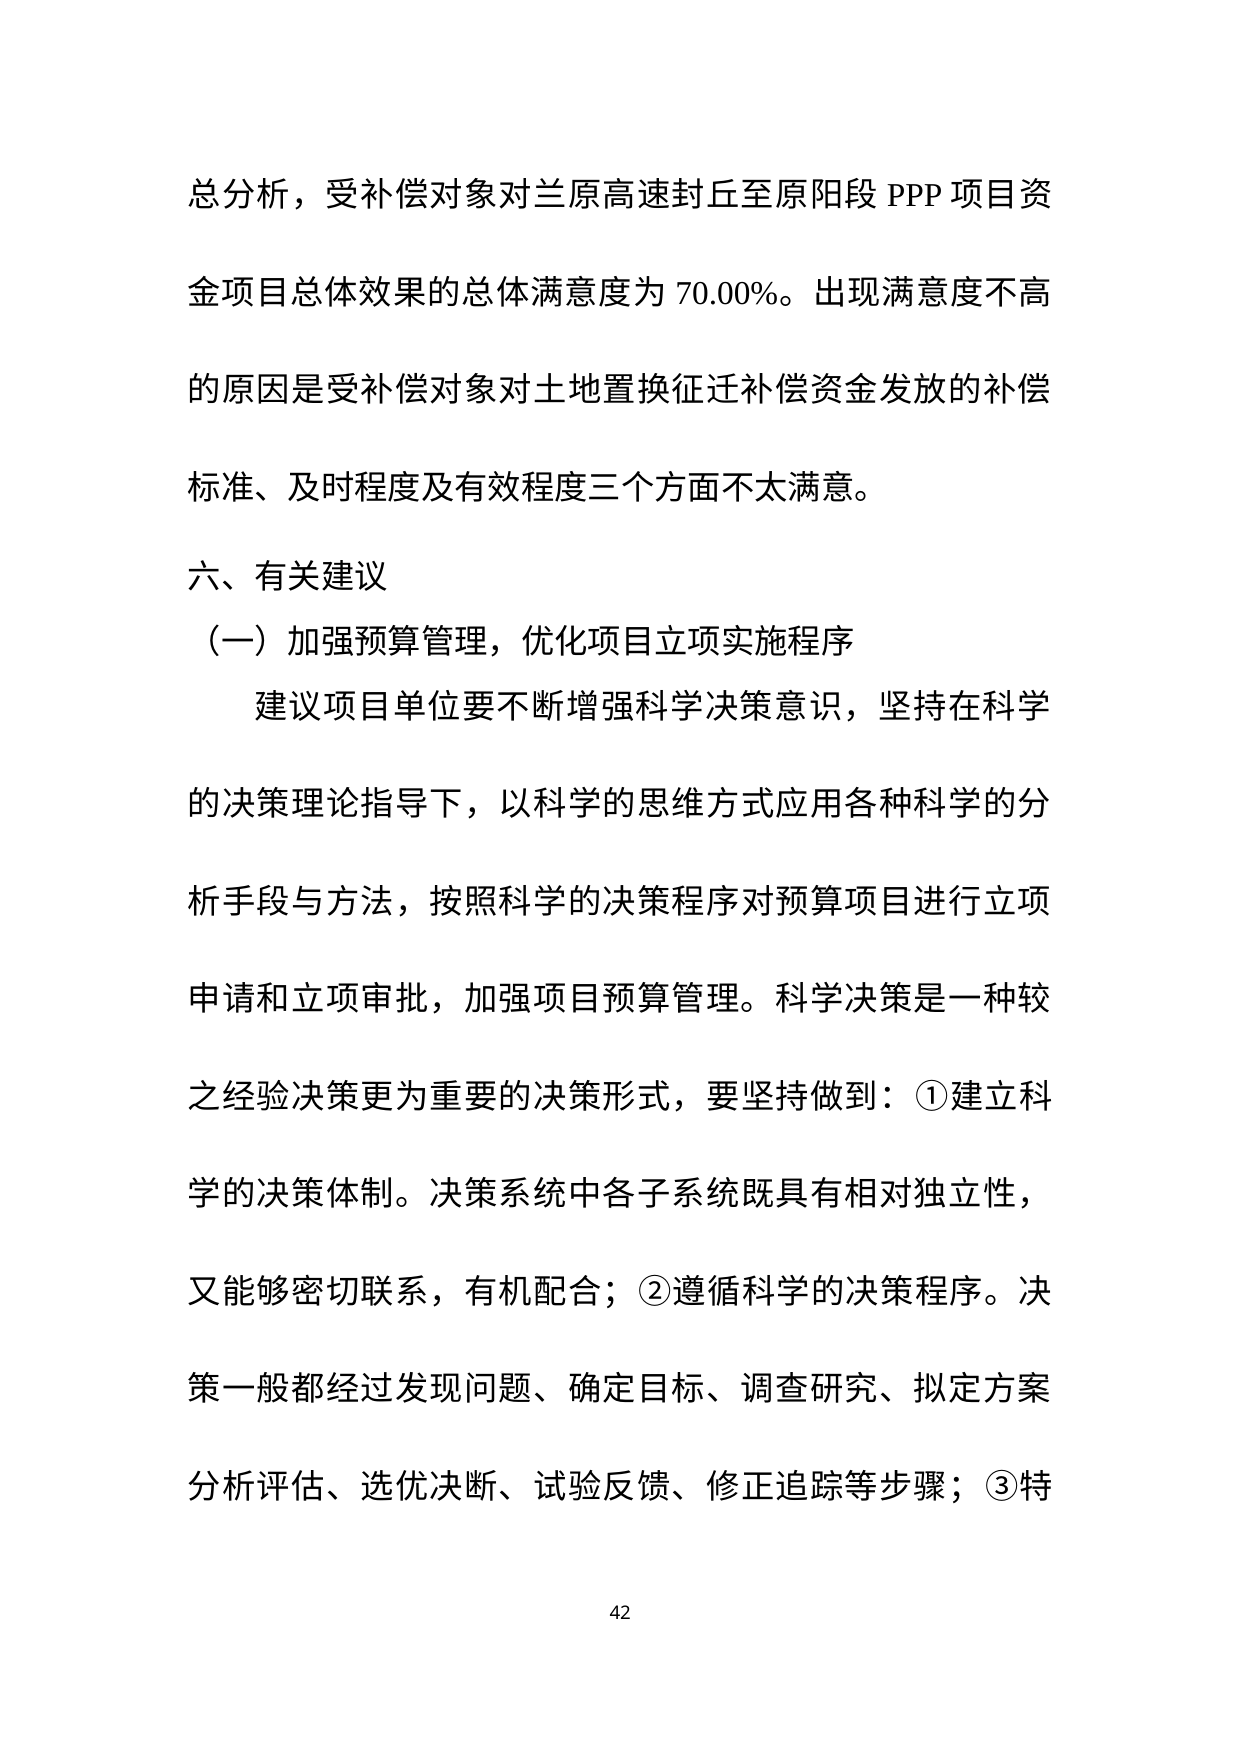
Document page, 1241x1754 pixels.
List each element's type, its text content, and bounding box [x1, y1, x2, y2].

text 六、有关建议 [187, 541, 1053, 606]
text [187, 160, 1053, 517]
text （一）加强预算管理，优化项目立项实施程序 [187, 606, 1053, 671]
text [187, 671, 1053, 1516]
